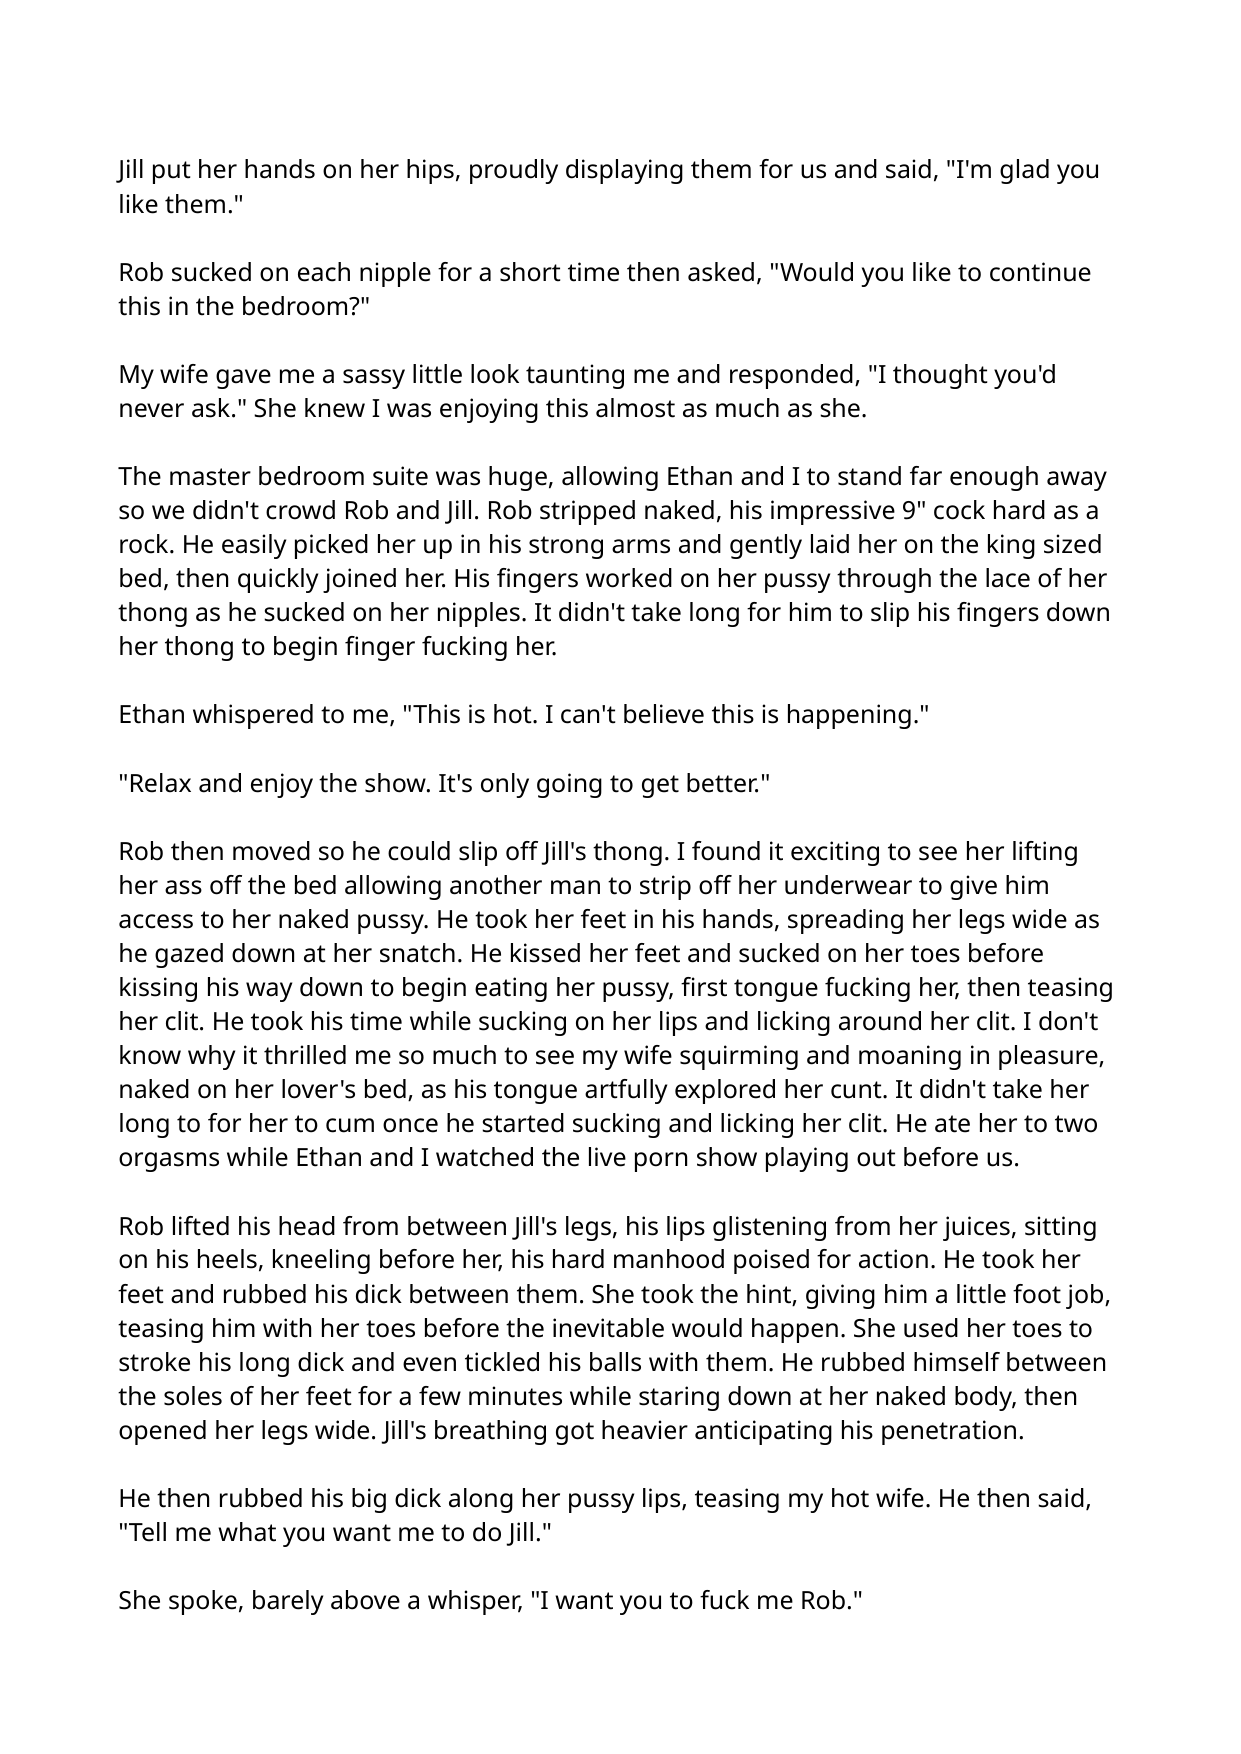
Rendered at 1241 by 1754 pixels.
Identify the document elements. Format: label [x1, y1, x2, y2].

text [118, 118, 1122, 1617]
